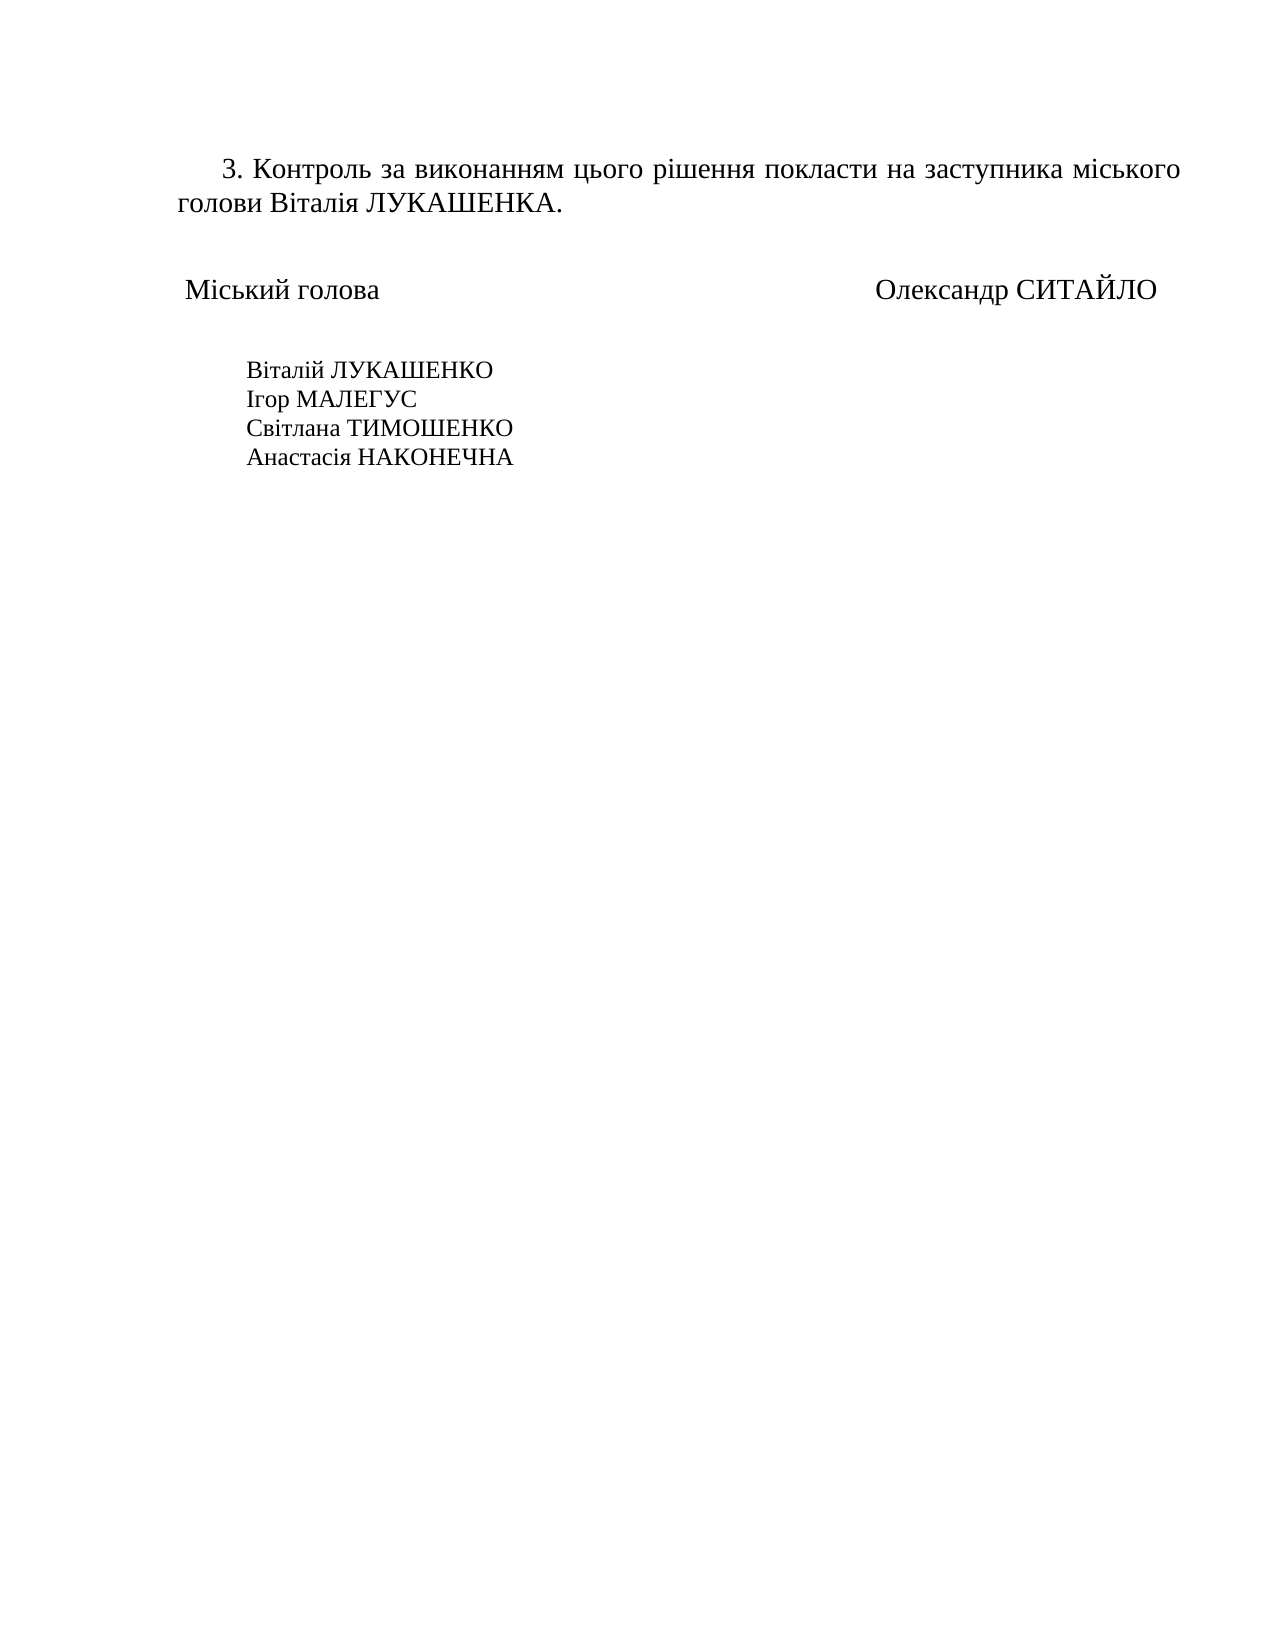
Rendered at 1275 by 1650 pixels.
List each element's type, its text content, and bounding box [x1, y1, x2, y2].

text Міський голова Олександр СИТАЙЛО [177, 272, 1216, 306]
text Ігор МАЛЕГУС [215, 384, 1210, 413]
text Світлана ТИМОШЕНКО [215, 413, 1210, 442]
text Віталій ЛУКАШЕНКО [215, 356, 1210, 384]
list Контроль за виконанням цього рішення покласти на заступника міського голови Віталія ЛУКАШЕНКА. [177, 152, 1181, 219]
text Анастасія НАКОНЕЧНА [215, 442, 1210, 471]
